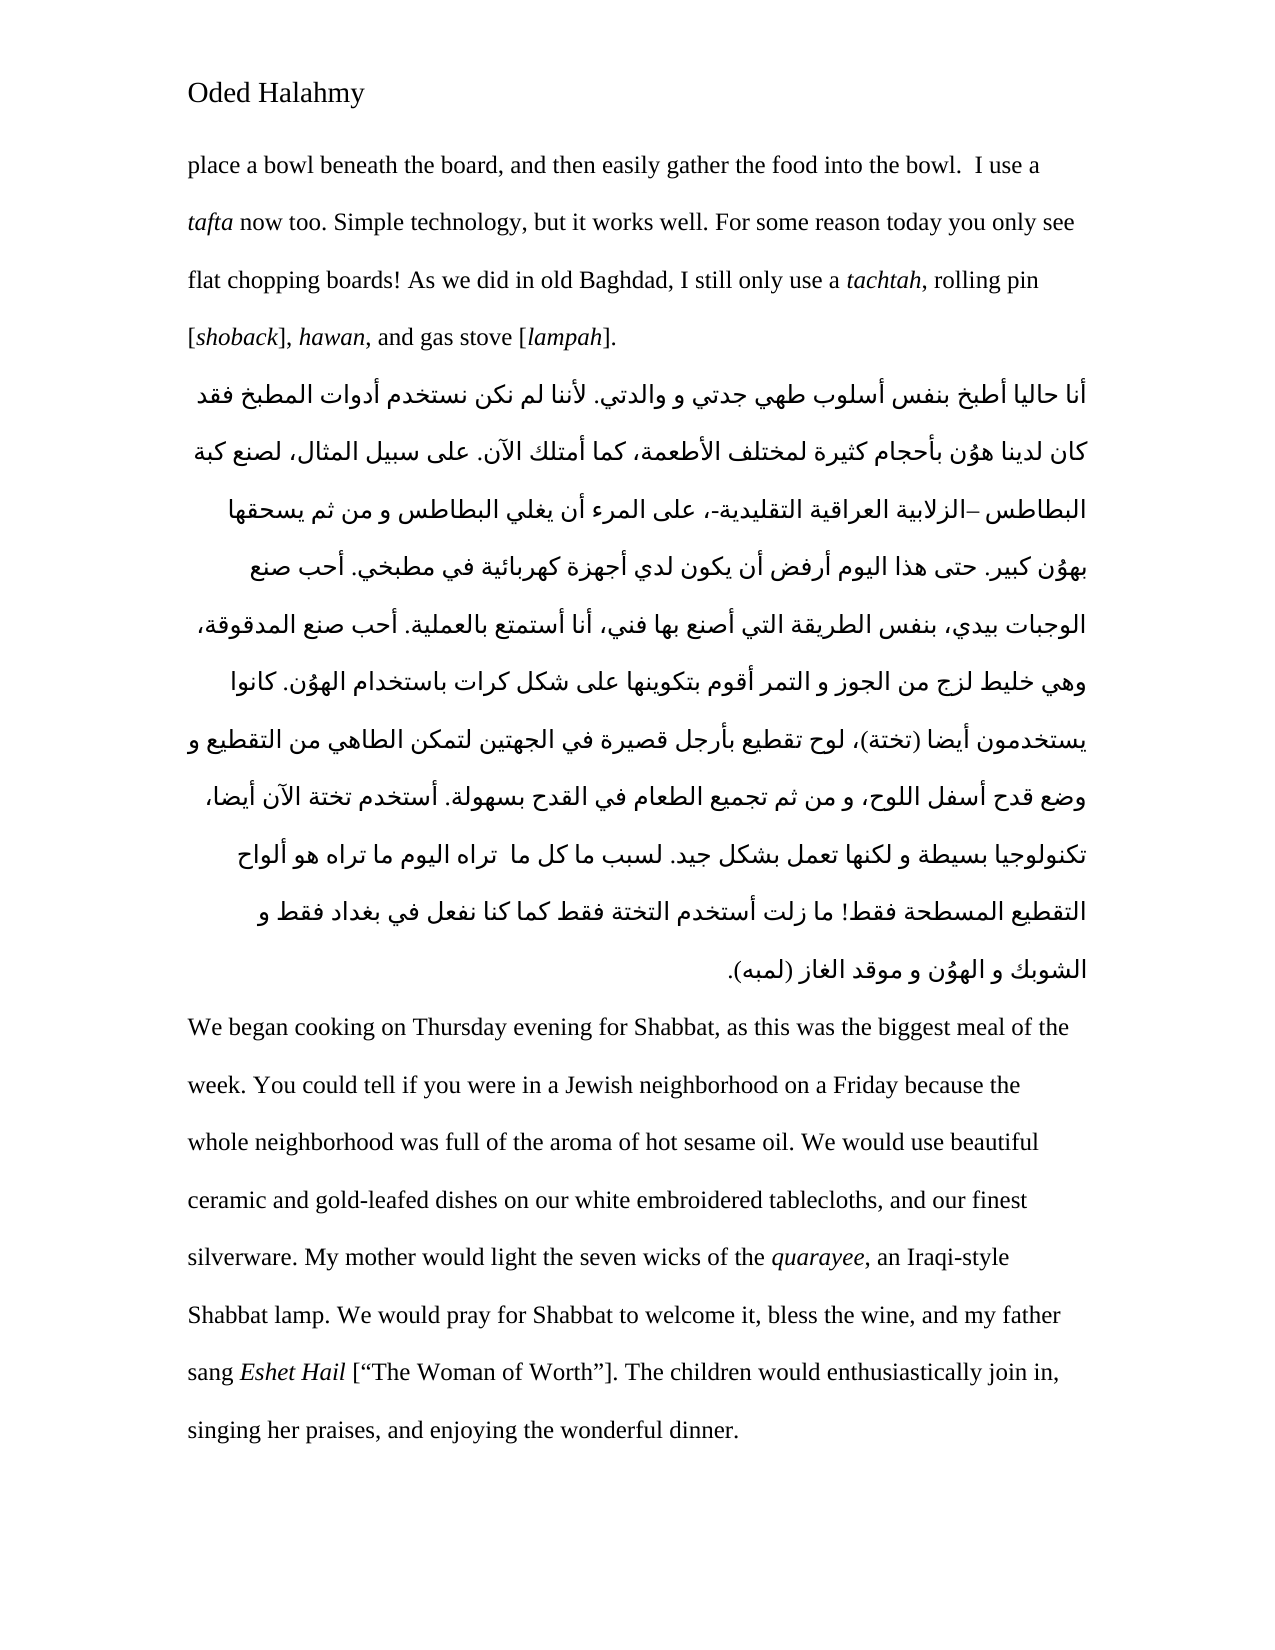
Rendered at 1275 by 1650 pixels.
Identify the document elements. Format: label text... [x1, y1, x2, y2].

text We began cooking on Thursday evening for Shabbat, as this was the biggest meal of the week. You could tell if you were in a Jewish neighborhood on a Friday because the whole neighborhood was full of the aroma of hot sesame oil. We would use beautiful ceramic and gold-leafed dishes on our white embroidered tablecloths, and our finest silverware. My mother would light the seven wicks of the quarayee, an Iraqi-style Shabbat lamp. We would pray for Shabbat to welcome it, bless the wine, and my father sang Eshet Hail [“The Woman of Worth”]. The children would enthusiastically join in, singing her praises, and enjoying the wonderful dinner. [187, 1012, 1087, 1444]
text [187, 150, 1087, 351]
text أنا حاليا أطبخ بنفس أسلوب طهي جدتي و والدتي. لأننا لم نكن نستخدم أدوات المطبخ فقد كان لدينا هوُن بأحجام كثيرة لمختلف الأطعمة، كما أمتلك الآن. على سبيل المثال، لصنع كبة البطاطس –الزلابية العراقية التقليدية-، على المرء أن يغلي البطاطس و من ثم يسحقها بهوُن كبير. حتى هذا اليوم أرفض أن يكون لدي أجهزة كهربائية في مطبخي. أحب صنع الوجبات بيدي، بنفس الطريقة التي أصنع بها فني، أنا أستمتع بالعملية. أحب صنع المدقوقة، وهي خليط لزج من الجوز و التمر أقوم بتكوينها على شكل كرات باستخدام الهوُن. كانوا يستخدمون أيضا (تختة)، لوح تقطيع بأرجل قصيرة في الجهتين لتمكن الطاهي من التقطيع و وضع قدح أسفل اللوح، و من ثم تجميع الطعام في القدح بسهولة. أستخدم تختة الآن أيضا، تكنولوجيا بسيطة و لكنها تعمل بشكل جيد. لسبب ما كل ما تراه اليوم ما تراه هو ألواح التقطيع المسطحة فقط! ما زلت أستخدم التختة فقط كما كنا نفعل في بغداد فقط و الشوبك و الهوُن و موقد الغاز (لمبه). [187, 380, 1087, 984]
